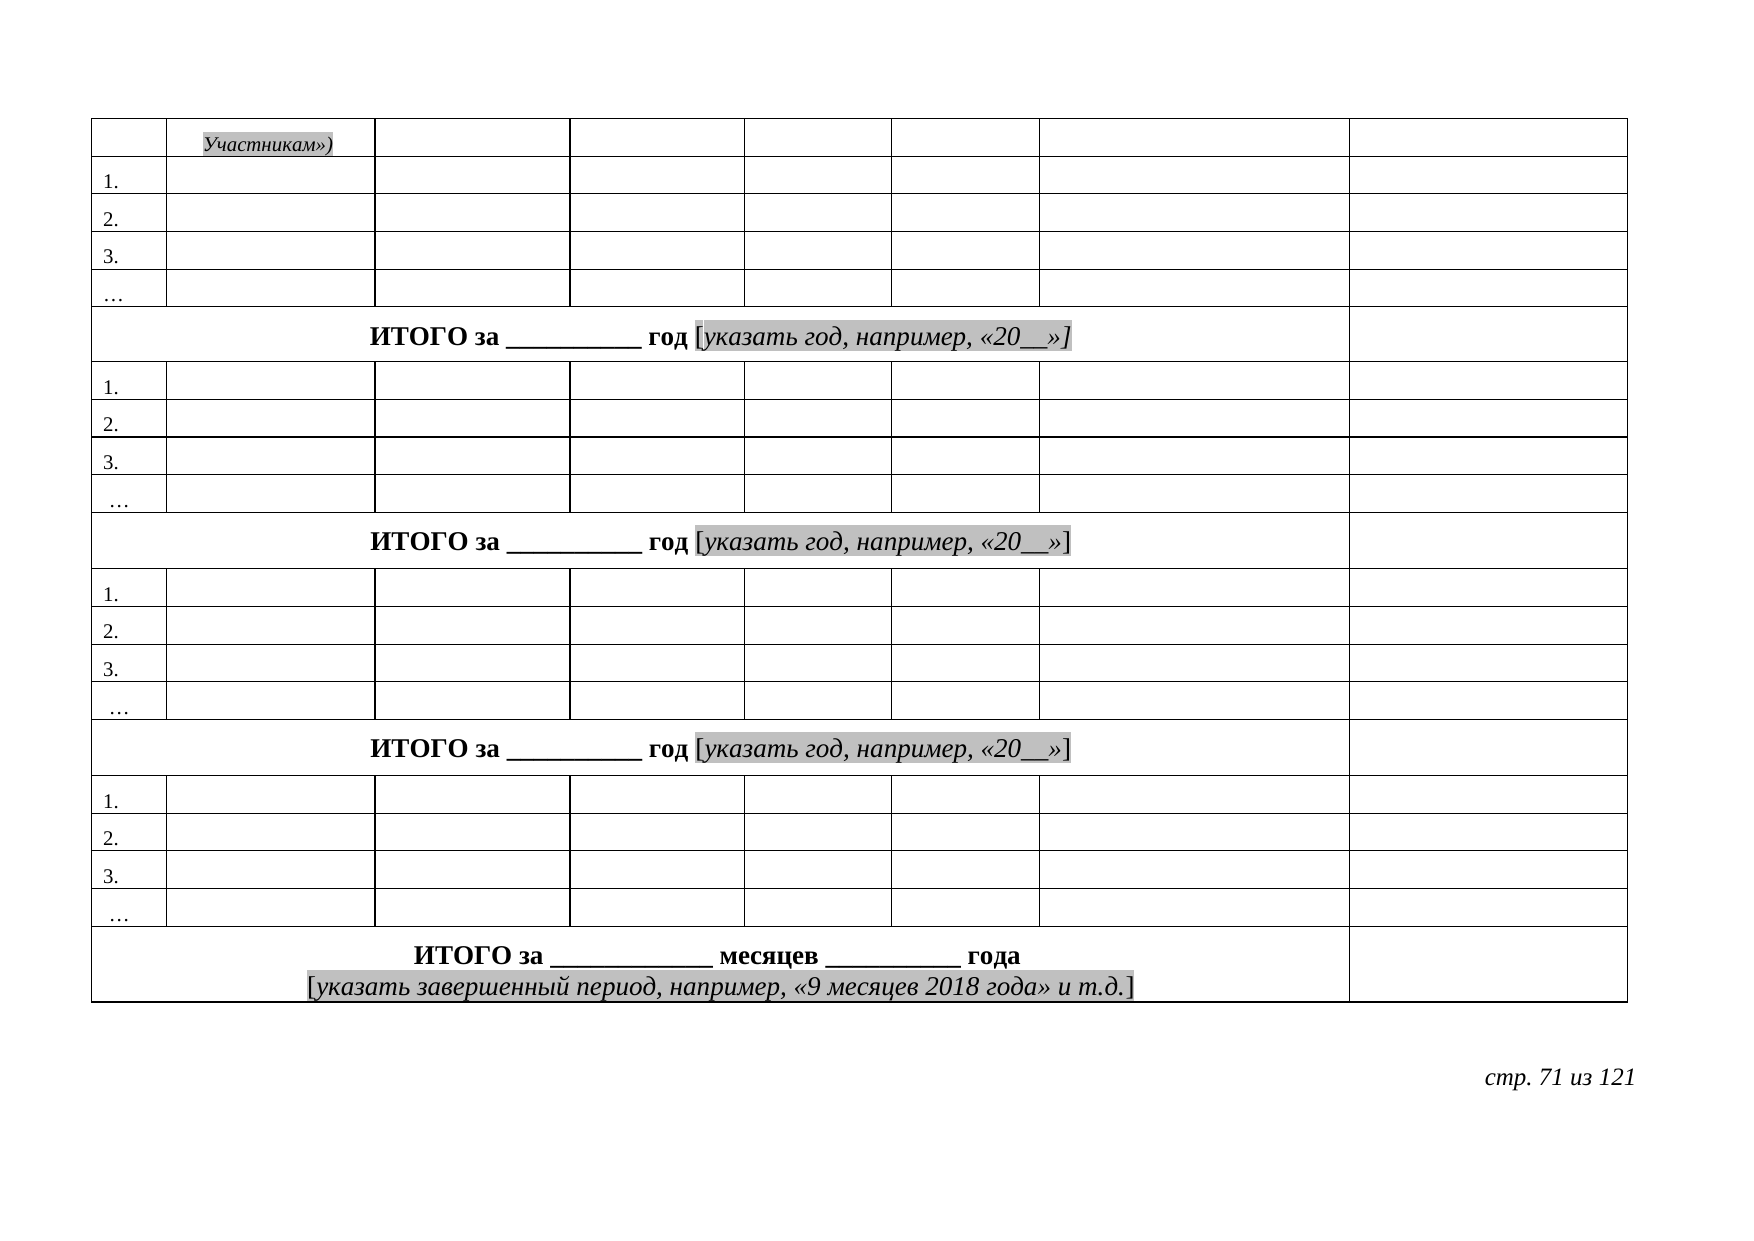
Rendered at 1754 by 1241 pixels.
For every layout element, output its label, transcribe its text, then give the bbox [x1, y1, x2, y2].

table_cell [1350, 645, 1627, 681]
table_cell [892, 607, 1039, 643]
table_cell [1350, 194, 1627, 231]
table_cell [1350, 438, 1627, 474]
table_cell [892, 232, 1039, 268]
table_cell [376, 814, 569, 850]
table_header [167, 119, 374, 156]
table_cell [571, 438, 744, 474]
table_cell [167, 814, 374, 850]
table_cell [745, 475, 891, 512]
table_cell [571, 851, 744, 888]
table_cell [745, 194, 891, 231]
table_cell [892, 438, 1039, 474]
table_cell [571, 889, 744, 926]
table_cell [892, 569, 1039, 606]
table_cell [745, 851, 891, 888]
table_cell [167, 889, 374, 926]
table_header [1040, 119, 1349, 156]
table_cell [1350, 513, 1627, 568]
table_cell [745, 400, 891, 436]
table_cell [745, 889, 891, 926]
table_cell … [92, 889, 166, 926]
table_cell [571, 157, 744, 193]
table_cell [1040, 362, 1349, 399]
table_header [1350, 119, 1627, 156]
table_cell [892, 645, 1039, 681]
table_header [892, 119, 1039, 156]
table_cell [571, 607, 744, 643]
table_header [376, 119, 569, 156]
table_cell [1350, 362, 1627, 399]
table_cell [1040, 607, 1349, 643]
table_cell [167, 438, 374, 474]
table_cell [376, 400, 569, 436]
table_cell [376, 776, 569, 813]
table_cell [92, 851, 166, 888]
table_cell [376, 569, 569, 606]
table_cell [92, 232, 166, 268]
table_cell [1040, 645, 1349, 681]
table_cell [376, 270, 569, 306]
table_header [745, 119, 891, 156]
table_cell … [92, 475, 166, 512]
table_cell [745, 814, 891, 850]
table_cell [1350, 307, 1627, 361]
table_cell ИТОГО за __________ год [указать год, например, «20__»] [92, 513, 1349, 568]
table_cell [167, 362, 374, 399]
table_cell [376, 194, 569, 231]
table_cell [571, 814, 744, 850]
table_cell [1350, 475, 1627, 512]
table_cell [1040, 776, 1349, 813]
table_cell [1040, 194, 1349, 231]
table_cell [892, 194, 1039, 231]
table_cell ИТОГО за __________ год [указать год, например, «20__»] [92, 307, 1349, 361]
table_cell [892, 851, 1039, 888]
table_cell [1350, 682, 1627, 719]
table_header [571, 119, 744, 156]
table_cell … [92, 270, 166, 306]
table_cell [167, 194, 374, 231]
table_cell [892, 776, 1039, 813]
table_cell [376, 851, 569, 888]
table_cell [167, 682, 374, 719]
table_cell [1040, 569, 1349, 606]
table_cell [1040, 682, 1349, 719]
table_cell [571, 682, 744, 719]
table_cell [1350, 400, 1627, 436]
table_cell [571, 270, 744, 306]
table_cell [376, 682, 569, 719]
table_cell [1040, 232, 1349, 268]
table_cell [376, 157, 569, 193]
table_cell [1350, 607, 1627, 643]
table_cell [892, 475, 1039, 512]
table_cell [376, 362, 569, 399]
table_cell [92, 194, 166, 231]
table_cell [745, 362, 891, 399]
table_cell [745, 232, 891, 268]
table_cell [1350, 232, 1627, 268]
table_cell [1350, 157, 1627, 193]
table_cell [892, 362, 1039, 399]
table_cell [92, 438, 166, 474]
table_cell [571, 776, 744, 813]
table_cell [92, 776, 166, 813]
table_cell [376, 607, 569, 643]
table_cell [167, 232, 374, 268]
table_cell [745, 270, 891, 306]
table_cell … [92, 682, 166, 719]
table_cell [167, 400, 374, 436]
table_cell [376, 889, 569, 926]
table_cell [1350, 270, 1627, 306]
table_cell [167, 569, 374, 606]
table_cell [745, 776, 891, 813]
table_cell [92, 362, 166, 399]
table_cell [745, 645, 891, 681]
table_cell [92, 157, 166, 193]
table_cell [1350, 569, 1627, 606]
table_cell [1040, 475, 1349, 512]
table_cell [92, 645, 166, 681]
table_cell [167, 851, 374, 888]
table_cell [571, 400, 744, 436]
table_cell [892, 400, 1039, 436]
table_cell [376, 232, 569, 268]
table_cell [376, 645, 569, 681]
table_cell [1040, 814, 1349, 850]
table_cell [1350, 720, 1627, 775]
table_cell [376, 438, 569, 474]
table_cell ИТОГО за ____________ месяцев __________ года [указать завершенный период, например, «9 месяцев 2018 года» и т.д.] [92, 927, 1349, 1001]
table_cell [571, 362, 744, 399]
table_cell [745, 607, 891, 643]
table_cell [167, 157, 374, 193]
table_cell [1350, 851, 1627, 888]
table_cell [892, 157, 1039, 193]
table_header № п/п [92, 119, 166, 156]
table_cell [1040, 270, 1349, 306]
table_cell [92, 569, 166, 606]
table_cell [571, 645, 744, 681]
table_cell [167, 645, 374, 681]
table_cell [167, 475, 374, 512]
table_cell [1350, 927, 1627, 1001]
table_cell [571, 475, 744, 512]
table_cell [892, 682, 1039, 719]
table_cell [1350, 814, 1627, 850]
table_cell [167, 776, 374, 813]
table_cell [1350, 889, 1627, 926]
table_cell [92, 400, 166, 436]
table_cell [1040, 157, 1349, 193]
table_cell [892, 270, 1039, 306]
table_cell [92, 607, 166, 643]
table_cell [1040, 400, 1349, 436]
table_cell [571, 569, 744, 606]
table_cell [92, 814, 166, 850]
table_cell [1040, 851, 1349, 888]
table_cell [892, 889, 1039, 926]
table_cell [745, 157, 891, 193]
table_cell [167, 270, 374, 306]
table_cell [745, 682, 891, 719]
table_cell [1040, 889, 1349, 926]
table_cell [745, 569, 891, 606]
table_cell ИТОГО за __________ год [указать год, например, «20__»] [92, 720, 1349, 775]
table_cell [892, 814, 1039, 850]
table_cell [1350, 776, 1627, 813]
table_cell [571, 194, 744, 231]
table_cell [167, 607, 374, 643]
table_cell [745, 438, 891, 474]
table_cell [1040, 438, 1349, 474]
table_cell [376, 475, 569, 512]
table_cell [571, 232, 744, 268]
